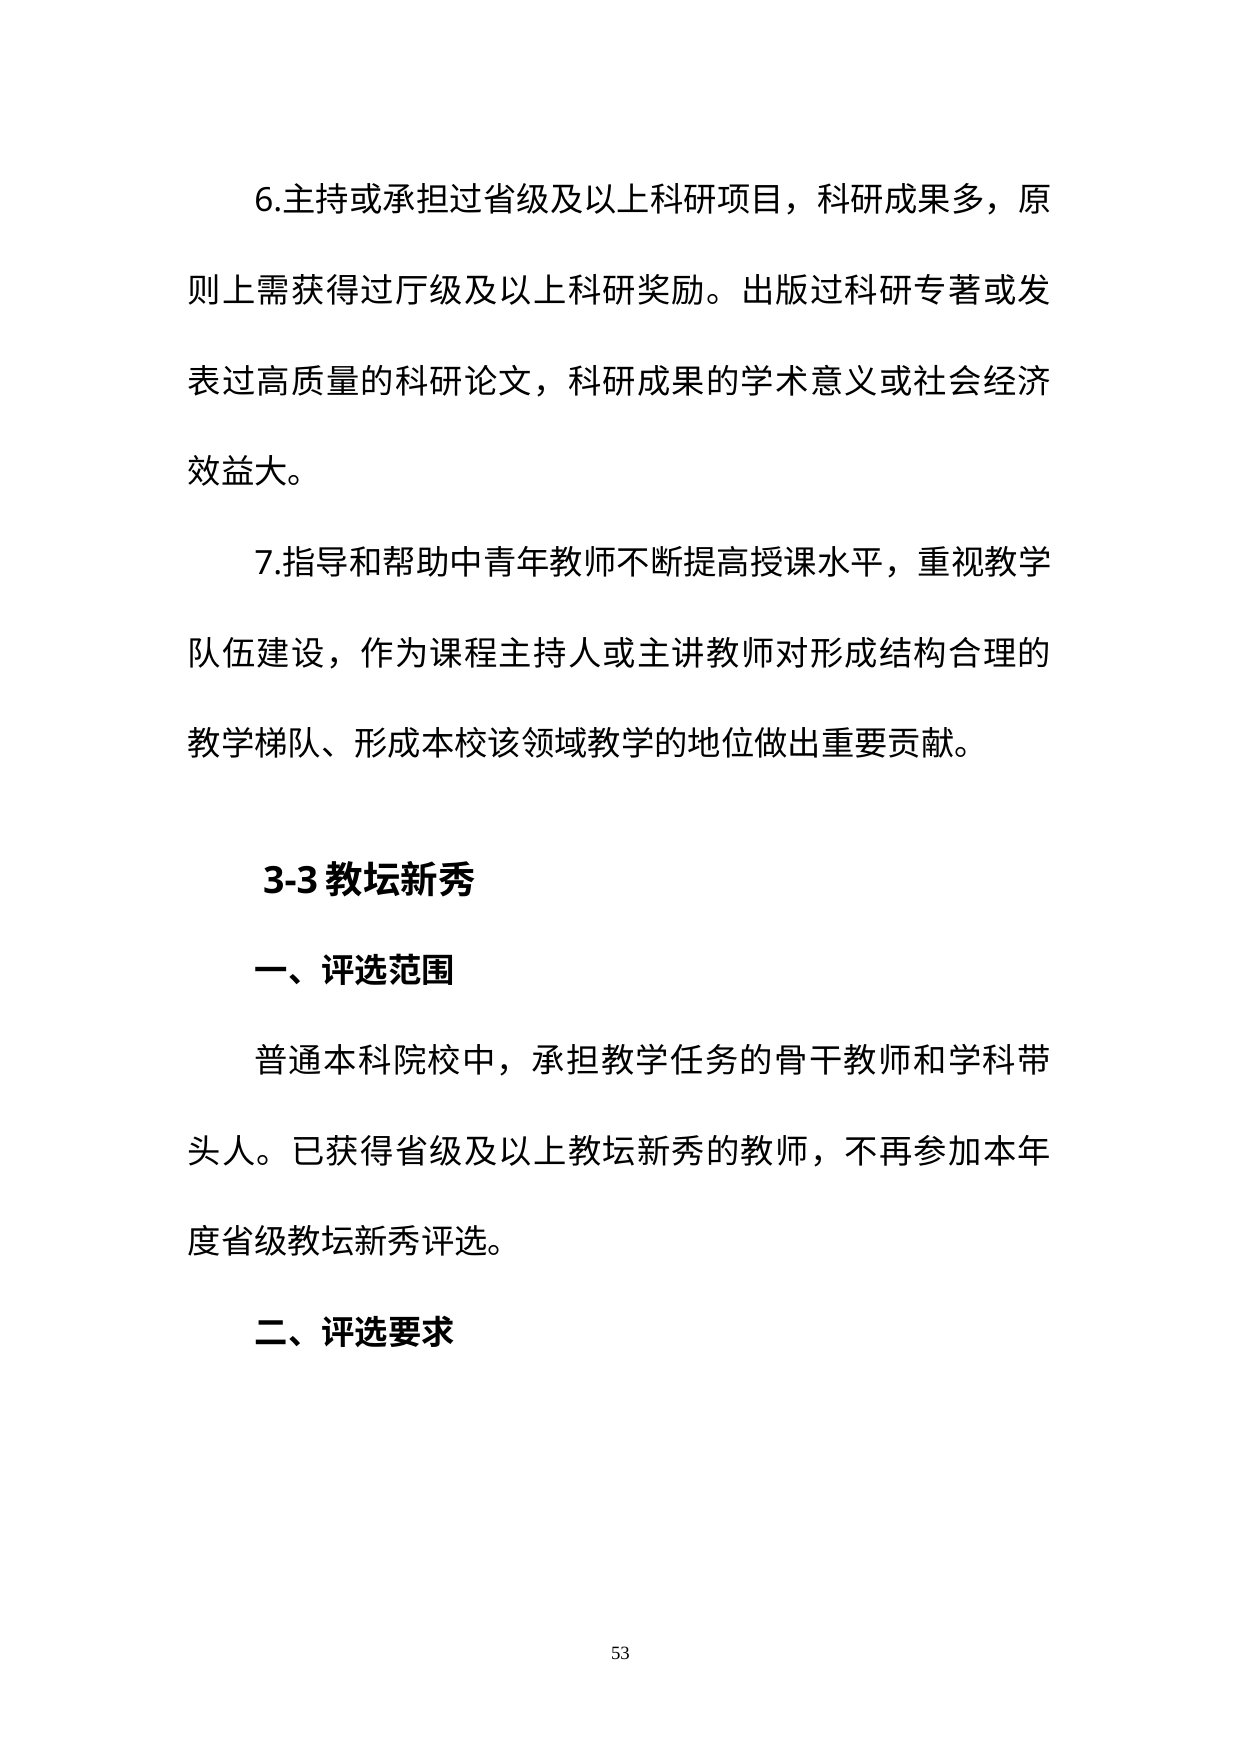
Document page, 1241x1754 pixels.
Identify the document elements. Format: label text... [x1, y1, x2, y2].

text 普通本科院校中，承担教学任务的骨干教师和学科带头人。已获得省级及以上教坛新秀的教师，不再参加本年度省级教坛新秀评选。 [187, 1013, 1053, 1285]
text 7.指导和帮助中青年教师不断提高授课水平，重视教学队伍建设，作为课程主持人或主讲教师对形成结构合理的教学梯队、形成本校该领域教学的地位做出重要贡献。 [187, 514, 1053, 786]
text 一、评选范围 [187, 922, 1053, 1013]
subtitle 3-3教坛新秀 [187, 832, 1053, 922]
text 二、评选要求 [187, 1285, 1053, 1375]
text 6.主持或承担过省级及以上科研项目，科研成果多，原则上需获得过厅级及以上科研奖励。出版过科研专著或发表过高质量的科研论文，科研成果的学术意义或社会经济效益大。 [187, 152, 1053, 514]
